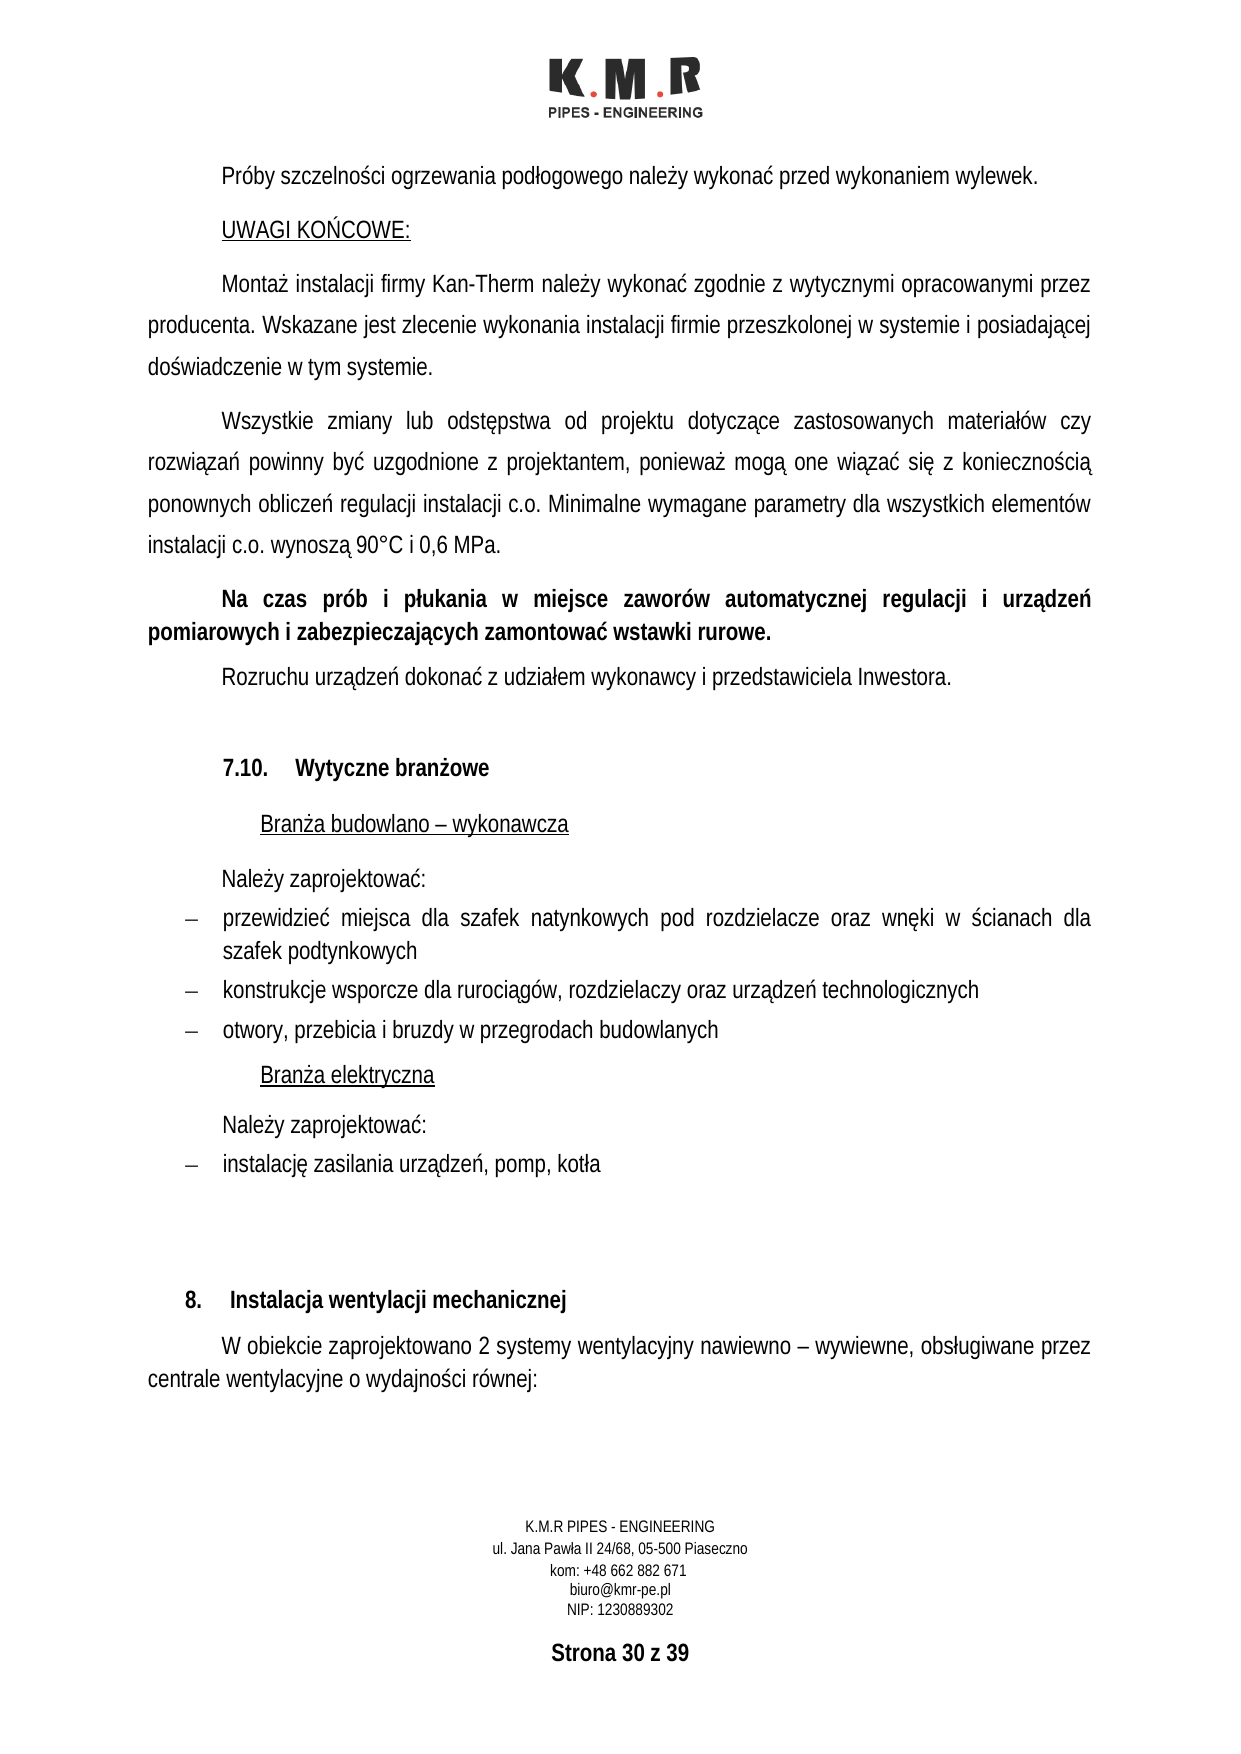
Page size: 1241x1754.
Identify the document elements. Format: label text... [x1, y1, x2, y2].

text Rozruchu urządzeń dokonać z udziałem wykonawcy i przedstawiciela Inwestora. [148, 662, 1093, 691]
text Próby szczelności ogrzewania podłogowego należy wykonać przed wykonaniem wylewek. [148, 161, 1093, 189]
list Wytyczne branżowe [223, 753, 1093, 782]
picture [518, 29, 735, 144]
text otwory, przebicia i bruzdy w przegrodach budowlanych [185, 1015, 1093, 1044]
text Wszystkie zmiany lub odstępstwa od projektu dotyczące zastosowanych materiałów czy rozwiązań powinny być uzgodnione z projektantem, ponieważ mogą one wiązać się z koniecznością ponownych obliczeń regulacji instalacji c.o. Minimalne wymagane parametry dla wszystkich elementów instalacji c.o. wynoszą 90°C i 0,6 MPa. [148, 406, 1093, 559]
text W obiekcie zaprojektowano 2 systemy wentylacyjny nawiewno – wywiewne, obsługiwane przez centrale wentylacyjne o wydajności równej: [148, 1331, 1093, 1392]
list Branża elektryczna [260, 1060, 1093, 1089]
list Branża budowlano – wykonawcza [260, 808, 1093, 837]
text konstrukcje wsporcze dla rurociągów, rozdzielaczy oraz urządzeń technologicznych [185, 975, 1093, 1004]
list Należy zaprojektować: [222, 1109, 1093, 1138]
text UWAGI KOŃCOWE: [148, 215, 1093, 243]
text Instalacja wentylacji mechanicznej [185, 1285, 1093, 1314]
text Montaż instalacji firmy Kan-Therm należy wykonać zgodnie z wytycznymi opracowanymi przez producenta. Wskazane jest zlecenie wykonania instalacji firmie przeszkolonej w systemie i posiadającej doświadczenie w tym systemie. [148, 269, 1093, 380]
text Należy zaprojektować: [148, 864, 1093, 893]
text instalację zasilania urządzeń, pomp, kotła [185, 1149, 1093, 1178]
text Na czas prób i płukania w miejsce zaworów automatycznej regulacji i urządzeń pomiarowych i zabezpieczających zamontować wstawki rurowe. [148, 584, 1093, 646]
text przewidzieć miejsca dla szafek natynkowych pod rozdzielacze oraz wnęki w ścianach dla szafek podtynkowych [185, 903, 1093, 965]
